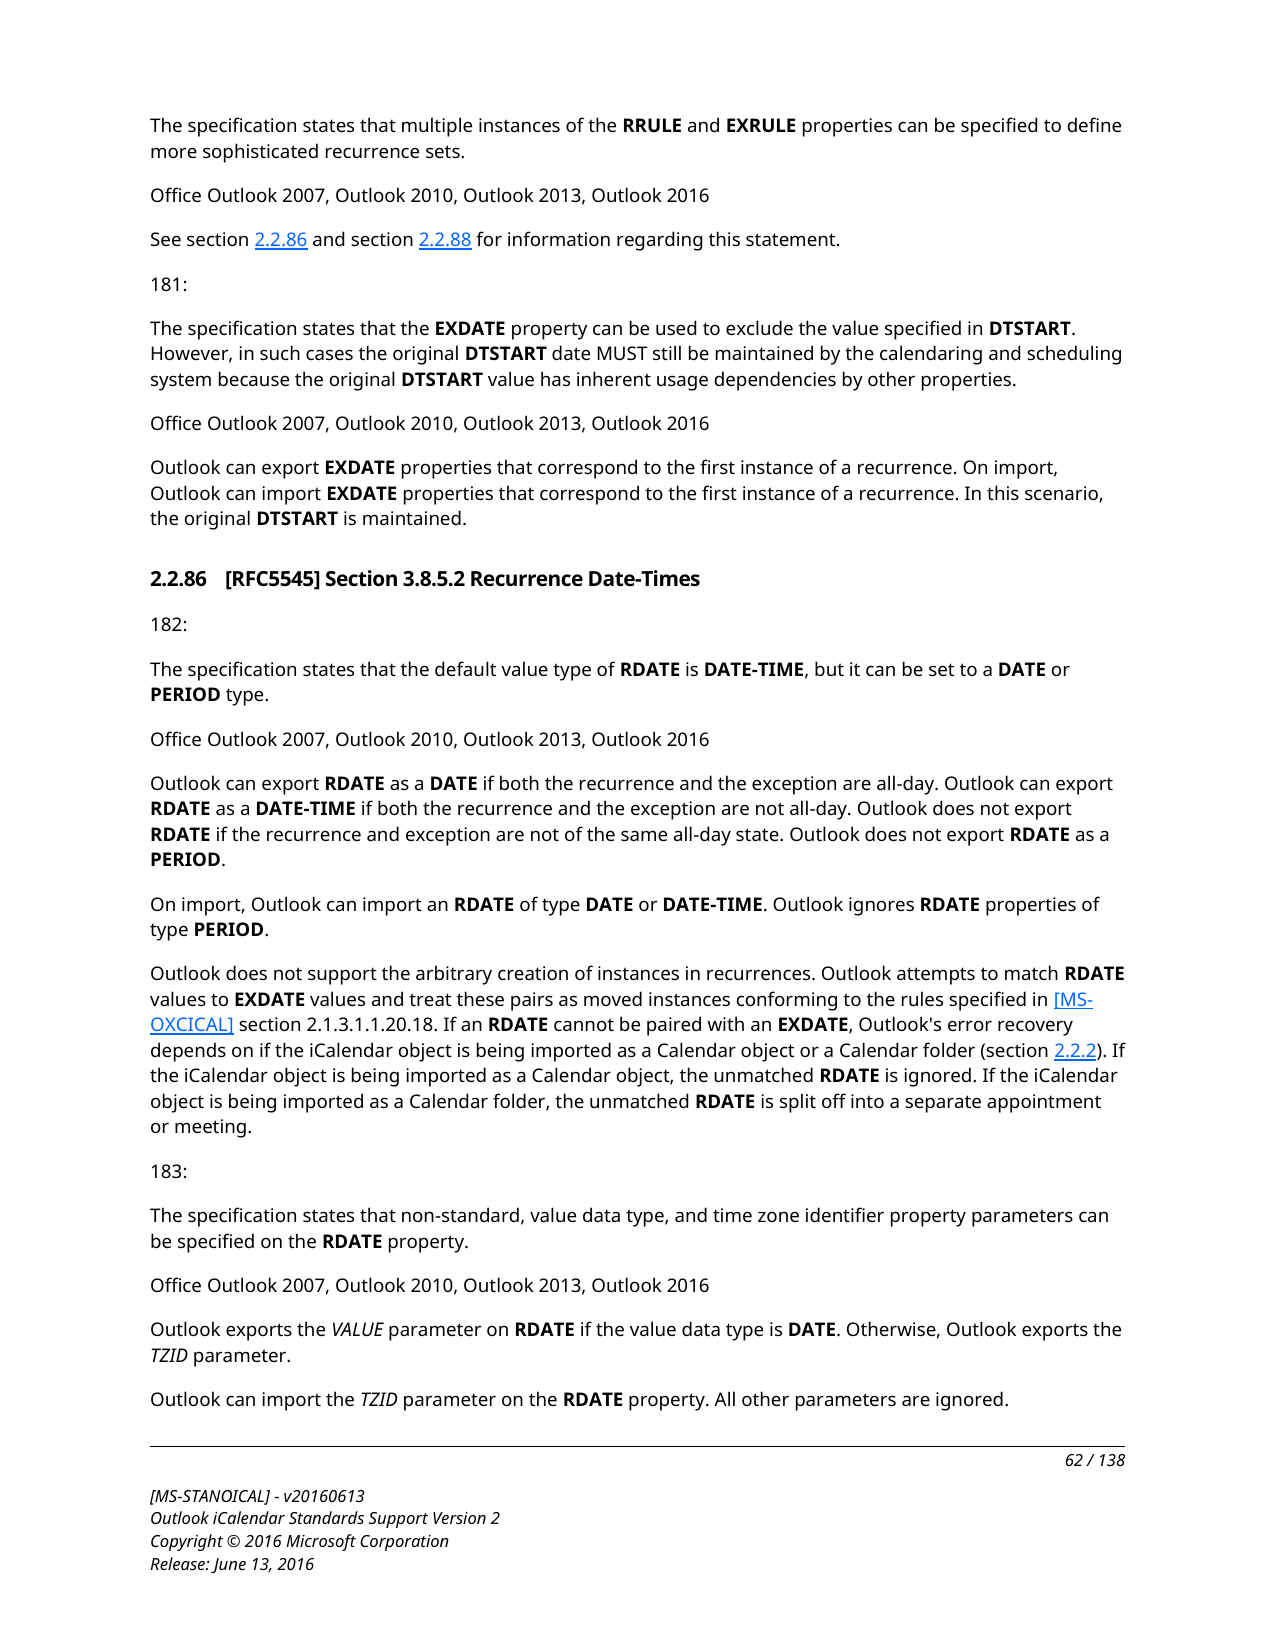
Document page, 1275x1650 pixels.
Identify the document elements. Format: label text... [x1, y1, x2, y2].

text The specification states that the default value type of RDATE is DATE-TIME, but it can be set to a DATE or PERIOD type. [150, 656, 1125, 707]
text Office Outlook 2007, Outlook 2010, Outlook 2013, Outlook 2016 [150, 410, 1125, 436]
text Outlook can import the TZID parameter on the RDATE property. All other parameters are ignored. [150, 1386, 1125, 1412]
text V0181: [150, 271, 1125, 296]
text Outlook can export RDATE as a DATE if both the recurrence and the exception are all-day. Outlook can export RDATE as a DATE-TIME if both the recurrence and the exception are not all-day. Outlook does not export RDATE if the recurrence and exception are not of the same all-day state. Outlook does not export RDATE as a PERIOD. [150, 770, 1125, 872]
text V0183: [150, 1158, 1125, 1184]
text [150, 182, 1125, 208]
subtitle [RFC5545] Section 3.8.5.2 Recurrence Date-Times [150, 564, 1125, 593]
text The specification states that non-standard, value data type, and time zone identifier property parameters can be specified on the RDATE property. [150, 1202, 1125, 1253]
text On import, Outlook can import an RDATE of type DATE or DATE-TIME. Outlook ignores RDATE properties of type PERIOD. [150, 891, 1125, 942]
text V0182: [150, 612, 1125, 637]
text Outlook exports the VALUE parameter on RDATE if the value data type is DATE. Otherwise, Outlook exports the TZID parameter. [150, 1316, 1125, 1367]
text The specification states that multiple instances of the RRULE and EXRULE properties can be specified to define more sophisticated recurrence sets. [150, 112, 1125, 163]
text Outlook can export EXDATE properties that correspond to the first instance of a recurrence. On import, Outlook can import EXDATE properties that correspond to the first instance of a recurrence. In this scenario, the original DTSTART is maintained. [150, 455, 1125, 531]
text Office Outlook 2007, Outlook 2010, Outlook 2013, Outlook 2016 [150, 1272, 1125, 1298]
text Outlook does not support the arbitrary creation of instances in recurrences. Outlook attempts to match RDATE values to EXDATE values and treat these pairs as moved instances conforming to the rules specified in [MS-OXCICAL] section 2.1.3.1.1.20.18. If an RDATE cannot be paired with an EXDATE, Outlook's error recovery depends on if the iCalendar object is being imported as a Calendar object or a Calendar folder (section 2.2.2). If the iCalendar object is being imported as a Calendar object, the unmatched RDATE is ignored. If the iCalendar object is being imported as a Calendar folder, the unmatched RDATE is split off into a separate appointment or meeting. [150, 961, 1125, 1139]
text Office Outlook 2007, Outlook 2010, Outlook 2013, Outlook 2016 [150, 726, 1125, 751]
text See section 2.2.86 and section 2.2.88 for information regarding this statement. [150, 227, 1125, 252]
text The specification states that the EXDATE property can be used to exclude the value specified in DTSTART. However, in such cases the original DTSTART date MUST still be maintained by the calendaring and scheduling system because the original DTSTART value has inherent usage dependencies by other properties. [150, 315, 1125, 392]
